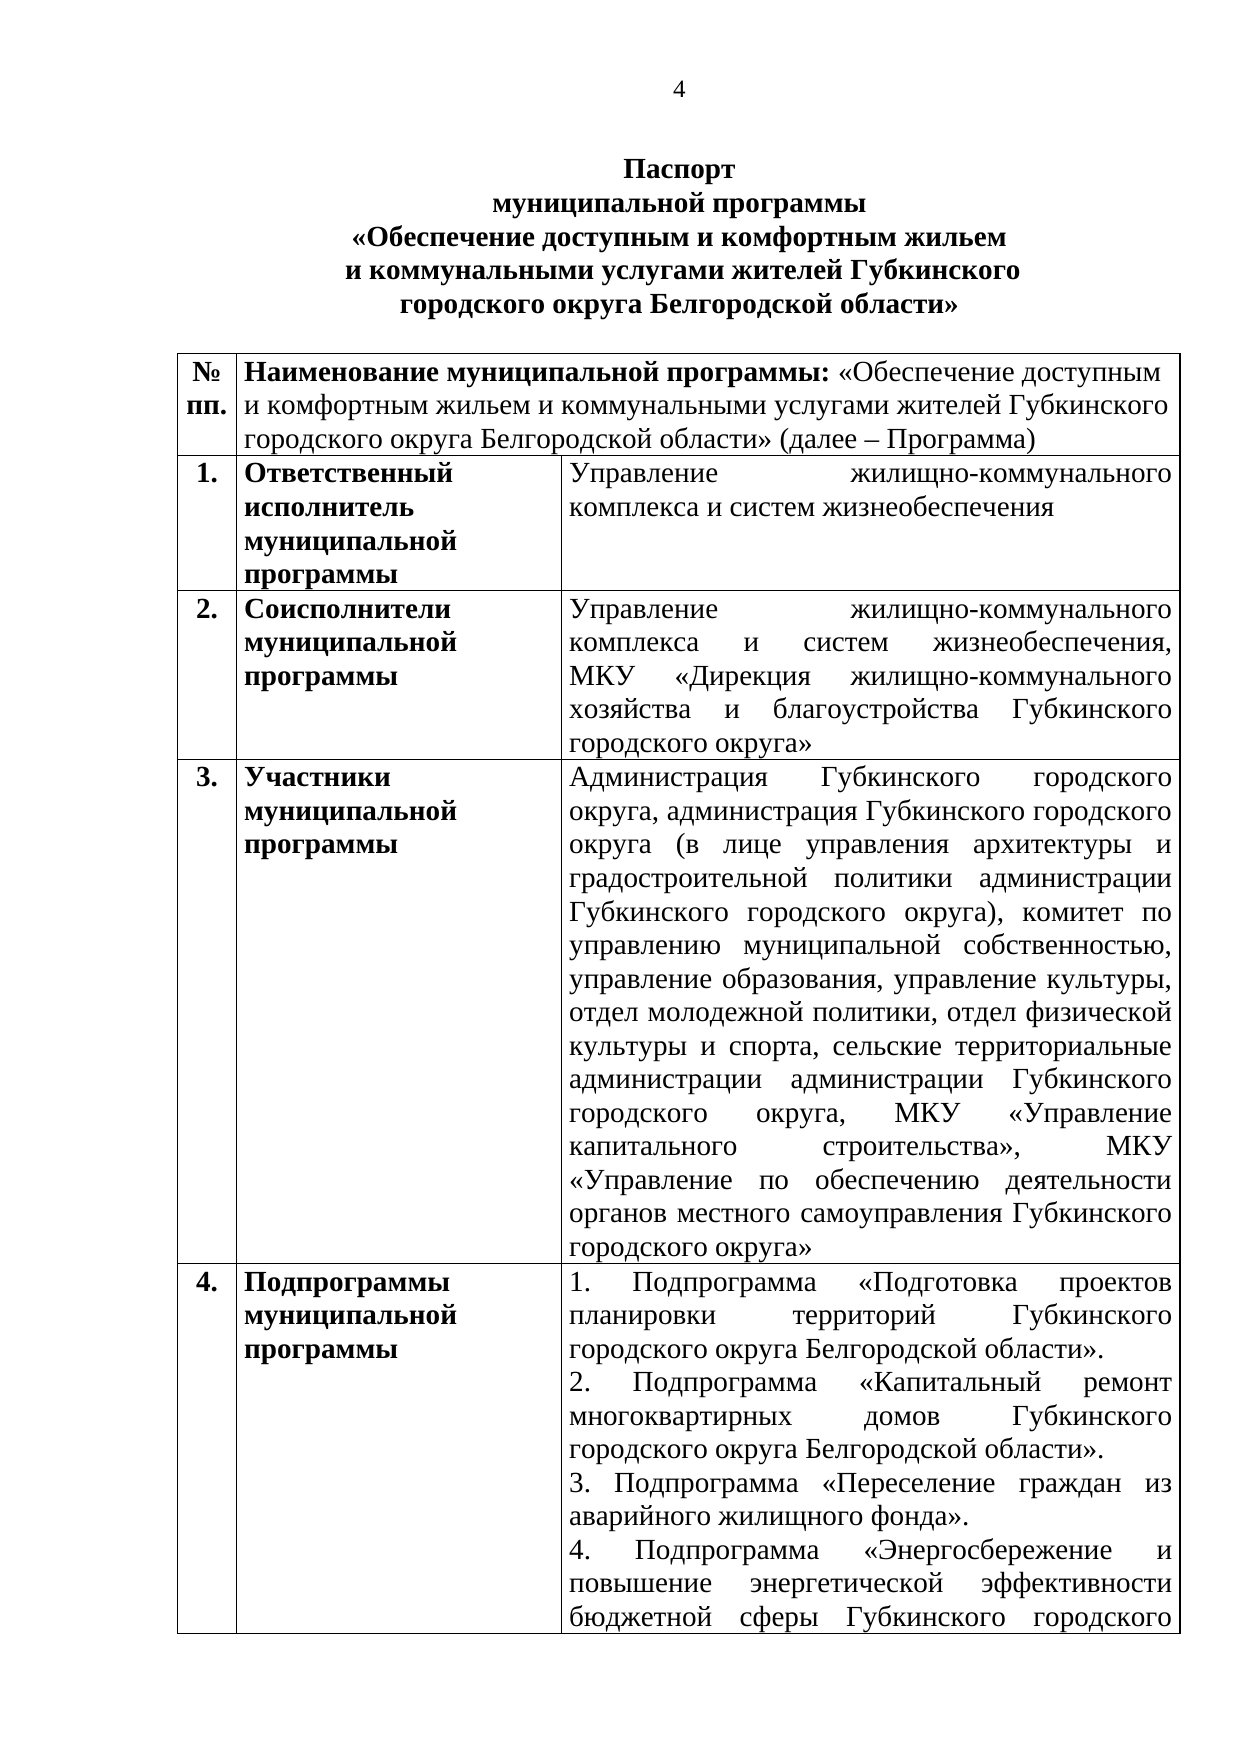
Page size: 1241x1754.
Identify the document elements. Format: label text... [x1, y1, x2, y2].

table_cell Соисполнители муниципальной программы [237, 591, 561, 758]
table_header № пп. [178, 354, 236, 454]
text муниципальной программы [177, 185, 1181, 219]
text городского округа Белгородской области» [177, 286, 1181, 319]
table_cell Управление жилищно-коммунального комплекса и систем жизнеобеспечения [562, 456, 1179, 590]
table_cell 4. [178, 1264, 236, 1633]
table_cell 1. [178, 456, 236, 590]
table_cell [562, 1264, 1179, 1633]
table_cell 3. [178, 760, 236, 1263]
text Паспорт [177, 152, 1181, 185]
text и коммунальными услугами жителей Губкинского [177, 252, 1181, 286]
table_cell 2. [178, 591, 236, 758]
table_cell Администрация Губкинского городского округа, администрация Губкинского городского округа (в лице управления архитектуры и градостроительной политики администрации Губкинского городского округа), комитет по управлению муниципальной собственностью, управление образования, управление культуры, отдел молодежной политики, отдел физической культуры и спорта, сельские территориальные администрации администрации Губкинского городского округа, МКУ «Управление капитального строительства», МКУ «Управление по обеспечению деятельности органов местного самоуправления Губкинского городского округа» [562, 760, 1179, 1263]
table_header Наименование муниципальной программы: «Обеспечение доступным и комфортным жильем и коммунальными услугами жителей Губкинского городского округа Белгородской области» (далее – Программа) [237, 354, 1179, 454]
text «Обеспечение доступным и комфортным жильем [177, 219, 1181, 252]
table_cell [237, 1264, 561, 1633]
table_cell Участники муниципальной программы [237, 760, 561, 1263]
table_cell Управление жилищно-коммунального комплекса и систем жизнеобеспечения, МКУ «Дирекция жилищно-коммунального хозяйства и благоустройства Губкинского городского округа» [562, 591, 1179, 758]
table_cell Ответственный исполнитель муниципальной программы [237, 456, 561, 590]
